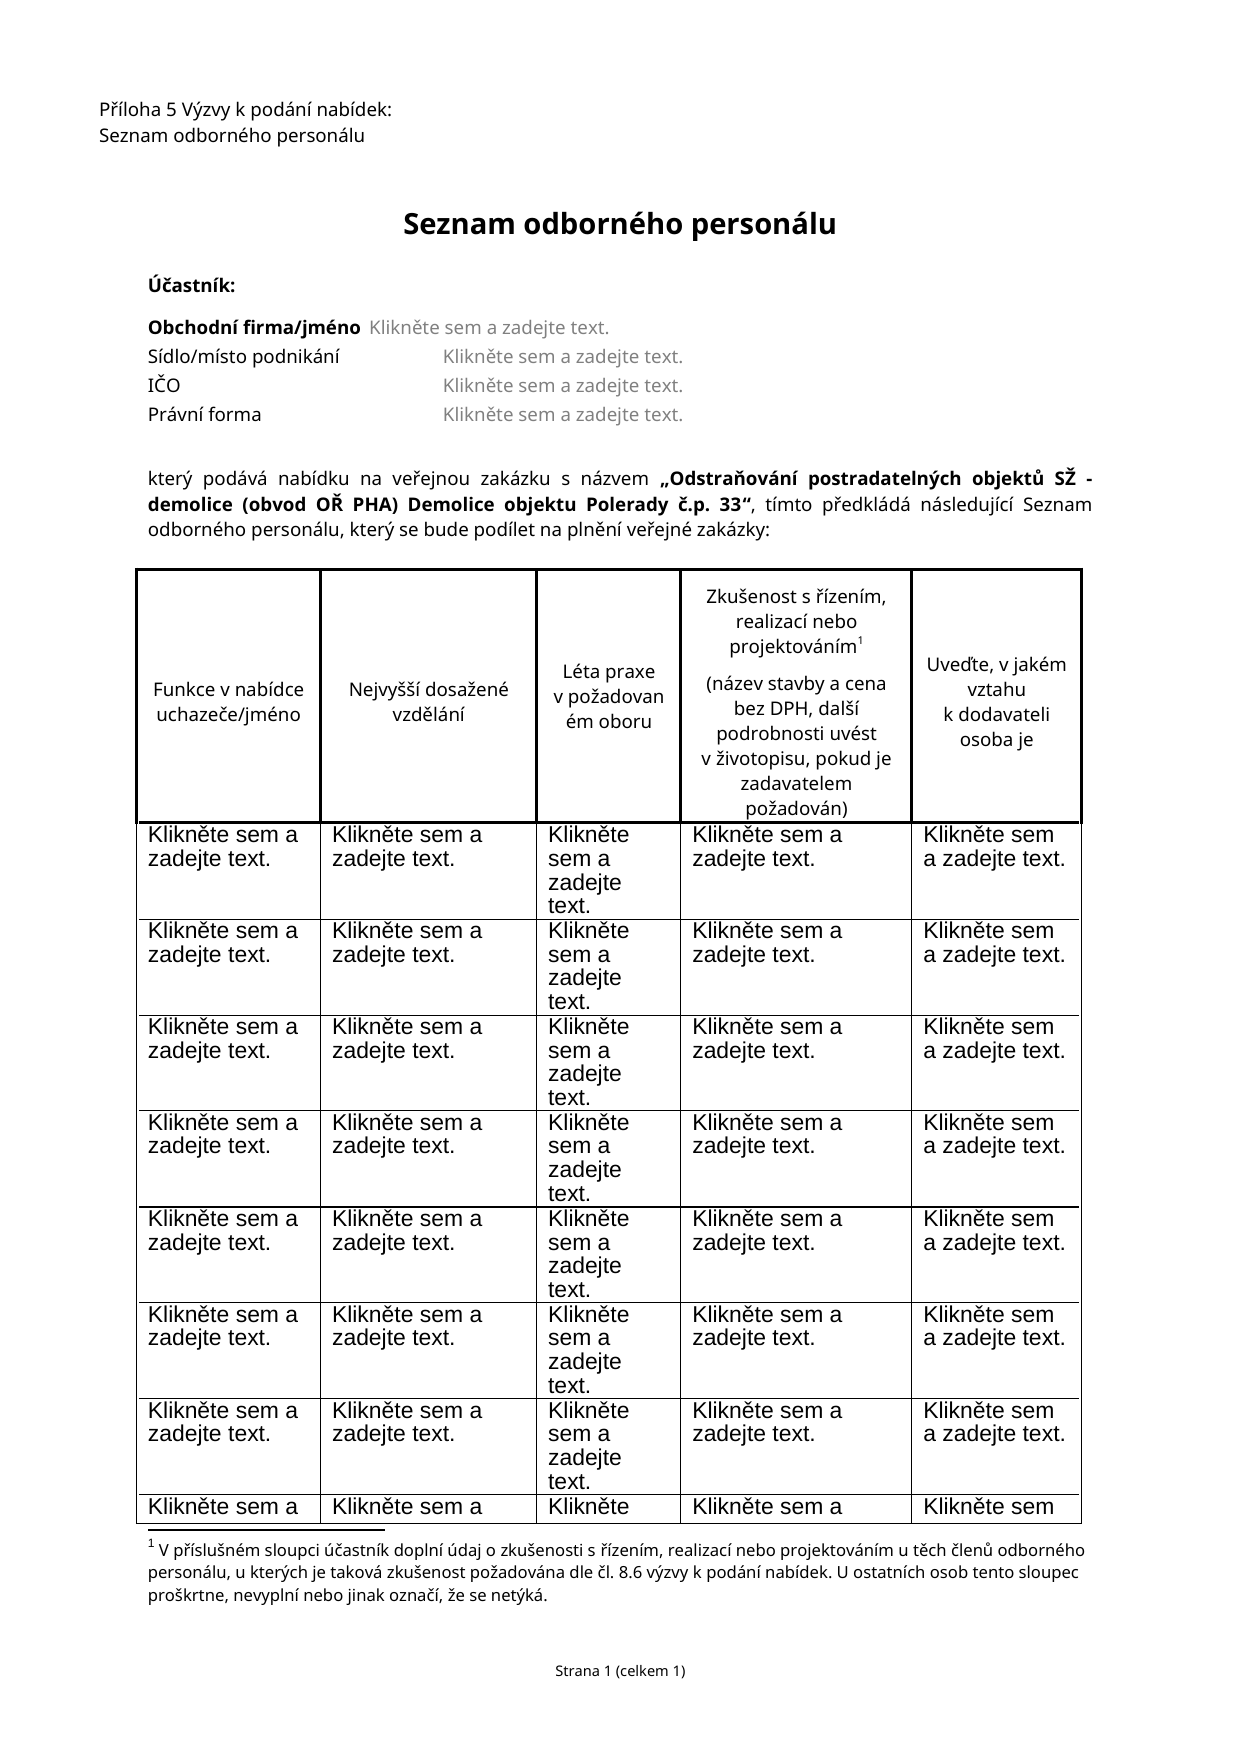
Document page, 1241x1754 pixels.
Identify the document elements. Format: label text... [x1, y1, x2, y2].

text Účastník: [148, 268, 1093, 299]
table_header Zkušenost s řízením, realizací nebo projektováním (název stavby a cena bez DPH, další podrobnosti uvést v životopisu, pokud je zadavatelem požadován) [682, 571, 910, 821]
table_header Léta praxe v požadovaném oboru [538, 571, 679, 821]
text který podává nabídku na veřejnou zakázku s názvem „Odstraňování postradatelných objektů SŽ - demolice (obvod OŘ PHA) Demolice objektu Polerady č.p. 33“, tímto předkládá následující Seznam odborného personálu, který se bude podílet na plnění veřejné zakázky: [148, 465, 1093, 542]
table_header Nejvyšší dosažené vzdělání [322, 571, 535, 821]
table_header Funkce v nabídce uchazeče/jméno [138, 571, 319, 821]
text Právní forma [148, 398, 1093, 427]
text Obchodní firma/jméno [148, 311, 1093, 340]
text Sídlo/místo podnikání [148, 340, 1093, 369]
table_header Uveďte, v jakém vztahu k dodavateli osoba je [913, 571, 1080, 821]
text IČO [148, 369, 1093, 398]
title Seznam odborného personálu [148, 203, 1093, 243]
